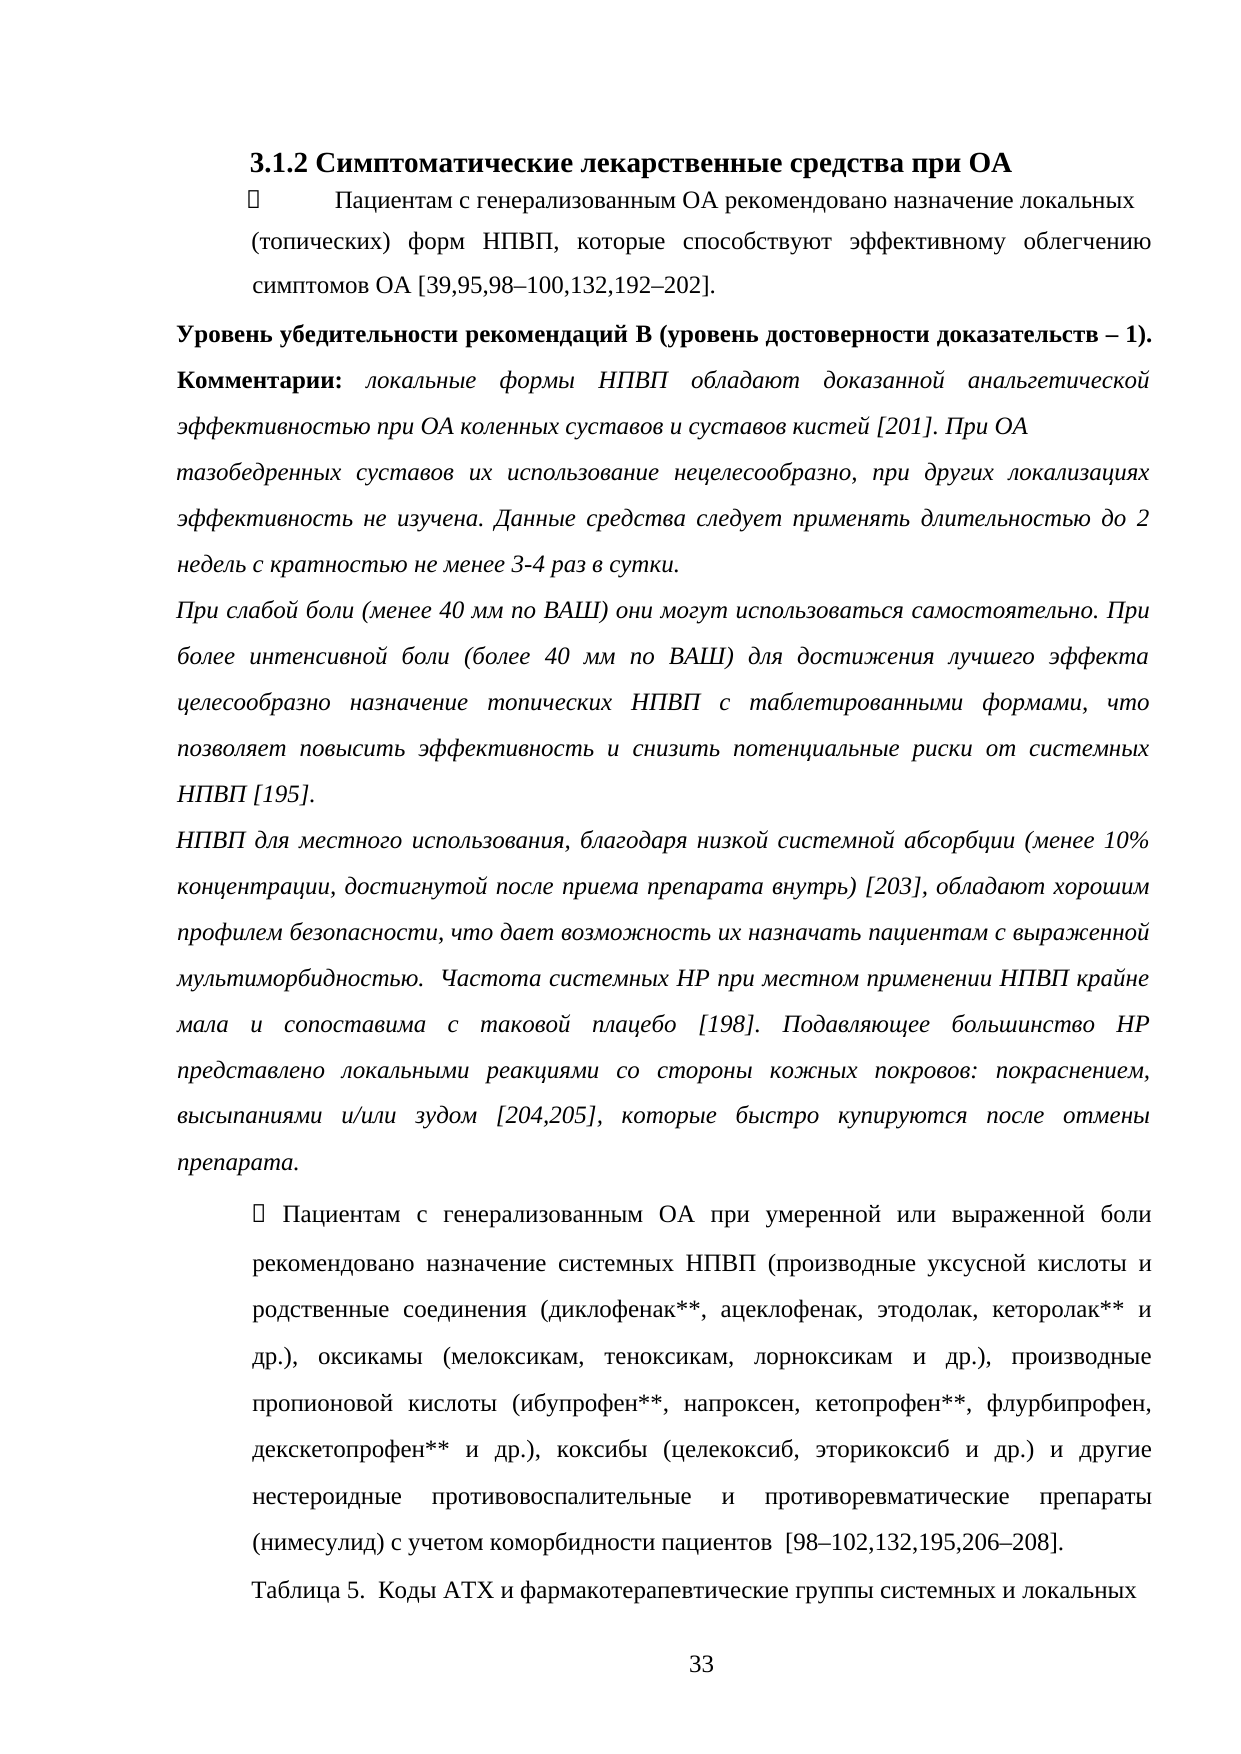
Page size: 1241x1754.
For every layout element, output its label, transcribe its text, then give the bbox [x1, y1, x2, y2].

text Уровень убедительности рекомендаций В (уровень достоверности доказательств – 1). Комментарии: локальные формы НПВП обладают доказанной анальгетической эффективностью при ОА коленных суставов и суставов кистей [201]. При ОА [176, 319, 1153, 439]
text  Пациентам с генерализованным ОА рекомендовано назначение локальных [140, 181, 1231, 215]
text (топических) форм НПВП, которые способствуют эффективному облегчению симптомов ОА [39,95,98–100,132,192–202]. [251, 226, 1153, 299]
text  Пациентам с генерализованным ОА при умеренной или выраженной боли рекомендовано назначение системных НПВП (производные уксусной кислоты и родственные соединения (диклофенак**, ацеклофенак, этодолак, кеторолак** и др.), оксикамы (мелоксикам, теноксикам, лорноксикам и др.), производные пропионовой кислоты (ибупрофен**, напроксен, кетопрофен**, флурбипрофен, декскетопрофен** и др.), коксибы (целекоксиб, эторикоксиб и др.) и другие нестероидные противовоспалительные и противоревматические препараты (нимесулид) с учетом коморбидности пациентов [98–102,132,195,206–208]. [251, 1196, 1153, 1556]
text При слабой боли (менее 40 мм по ВАШ) они могут использоваться самостоятельно. При более интенсивной боли (более 40 мм по ВАШ) для достижения лучшего эффекта целесообразно назначение топических НПВП с таблетированными формами, что позволяет повысить эффективность и снизить потенциальные риски от системных НПВП [195]. [176, 595, 1153, 808]
text НПВП для местного использования, благодаря низкой системной абсорбции (менее 10% концентрации, достигнутой после приема препарата внутрь) [203], обладают хорошим профилем безопасности, что дает возможность их назначать пациентам с выраженной мультиморбидностью. Частота системных НР при местном применении НПВП крайне мала и сопоставима с таковой плацебо [198]. Подавляющее большинство НР представлено локальными реакциями со стороны кожных покровов: покраснением, высыпаниями и/или зудом [204,205], которые быстро купируются после отмены препарата. [176, 825, 1153, 1175]
text тазобедренных суставов их использование нецелесообразно, при других локализациях эффективность не изучена. Данные средства следует применять длительностью до 2 недель с кратностью не менее 3-4 раз в сутки. [176, 457, 1153, 578]
subtitle 3.1.2 Симптоматические лекарственные средства при ОА [249, 146, 1153, 179]
text Таблица 5. Коды АТХ и фармакотерапевтические группы системных и локальных [251, 1575, 1153, 1603]
